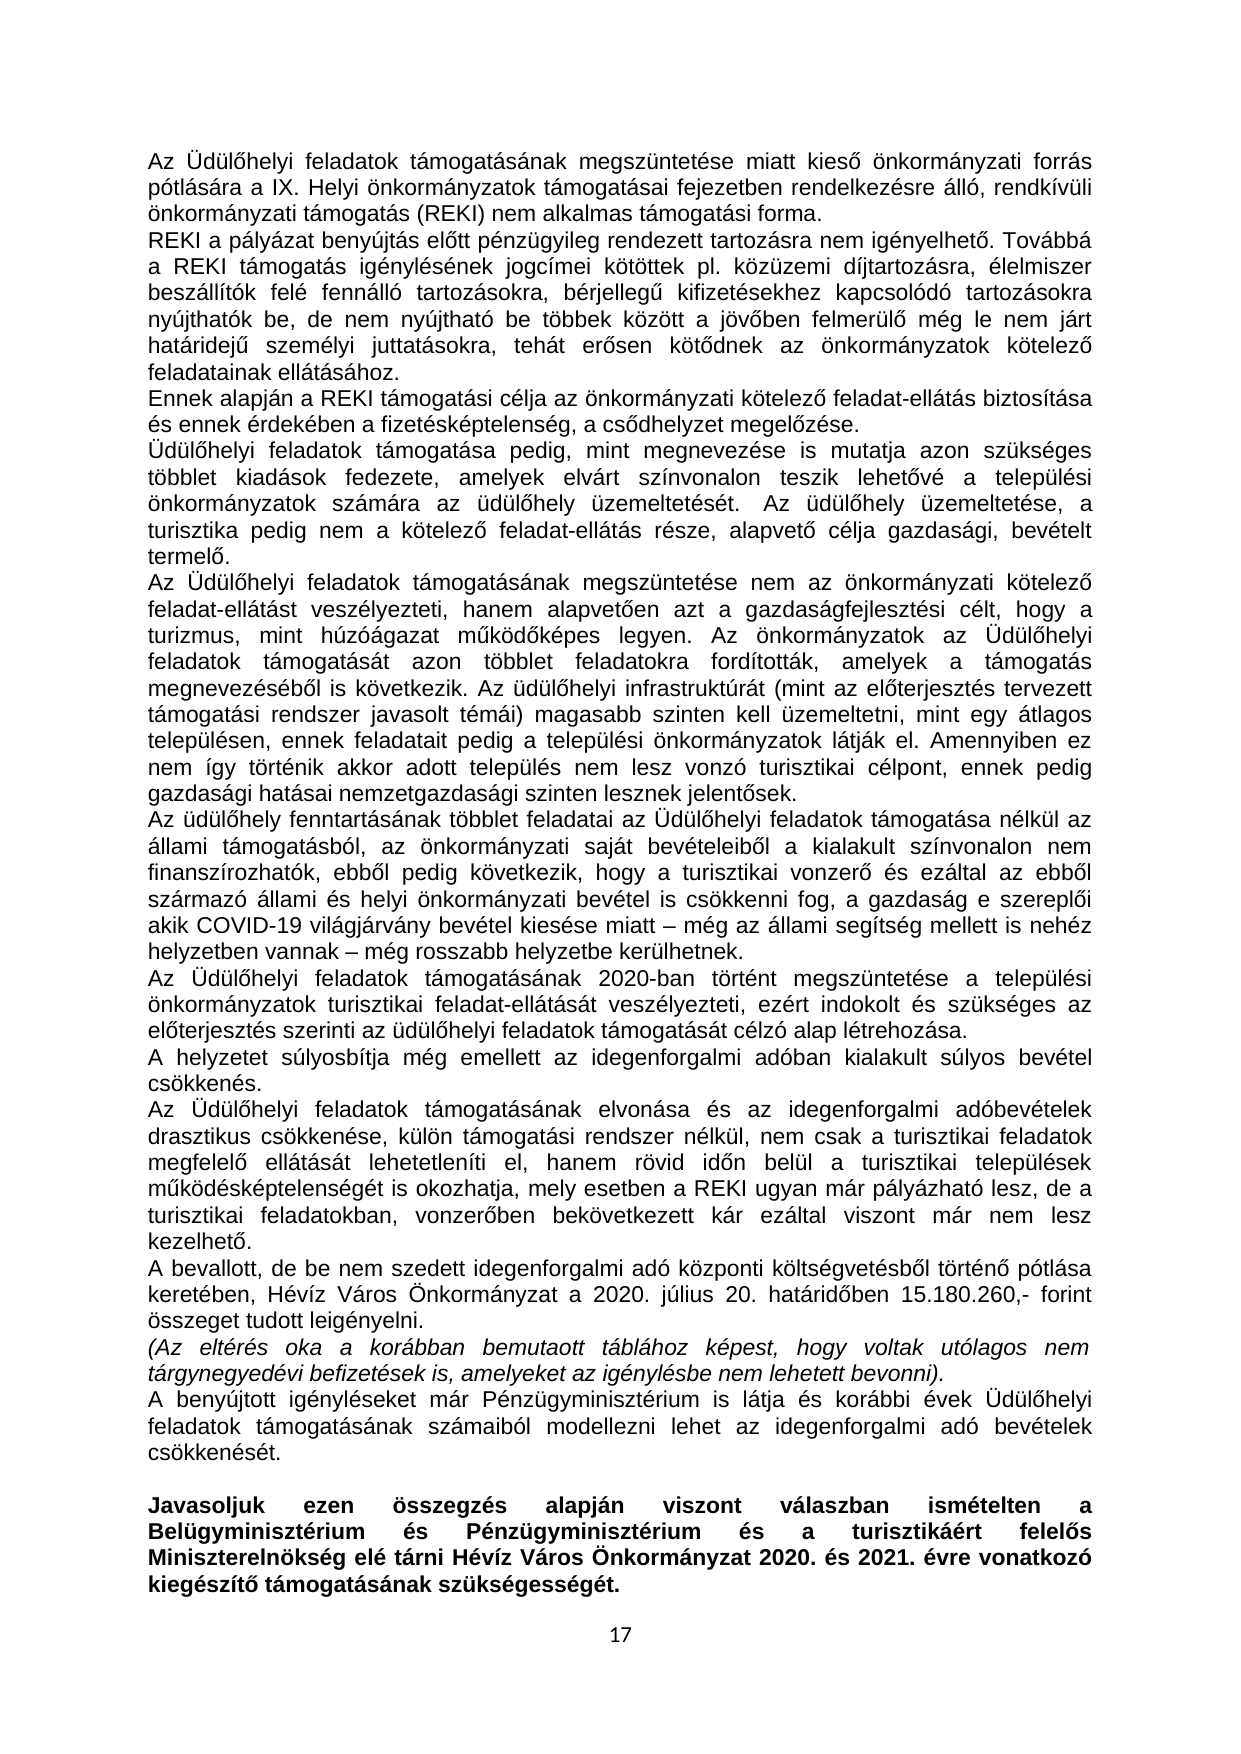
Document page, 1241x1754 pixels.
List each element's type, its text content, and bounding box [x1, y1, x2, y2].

text REKI a pályázat benyújtás előtt pénzügyileg rendezett tartozásra nem igényelhető. Továbbá a REKI támogatás igénylésének jogcímei kötöttek pl. közüzemi díjtartozásra, élelmiszer beszállítók felé fennálló tartozásokra, bérjellegű kifizetésekhez kapcsolódó tartozásokra nyújthatók be, de nem nyújtható be többek között a jövőben felmerülő még le nem járt határidejű személyi juttatásokra, tehát erősen kötődnek az önkormányzatok kötelező feladatainak ellátásához. [148, 227, 1093, 385]
text Az Üdülőhelyi feladatok támogatásának elvonása és az idegenforgalmi adóbevételek drasztikus csökkenése, külön támogatási rendszer nélkül, nem csak a turisztikai feladatok megfelelő ellátását lehetetleníti el, hanem rövid időn belül a turisztikai települések működésképtelenségét is okozhatja, mely esetben a REKI ugyan már pályázható lesz, de a turisztikai feladatokban, vonzerőben bekövetkezett kár ezáltal viszont már nem lesz kezelhető. [148, 1096, 1093, 1254]
text Az Üdülőhelyi feladatok támogatásának 2020-ban történt megszüntetése a települési önkormányzatok turisztikai feladat-ellátását veszélyezteti, ezért indokolt és szükséges az előterjesztés szerinti az üdülőhelyi feladatok támogatását célzó alap létrehozása. [148, 964, 1093, 1044]
text Az Üdülőhelyi feladatok támogatásának megszüntetése nem az önkormányzati kötelező feladat-ellátást veszélyezteti, hanem alapvetően azt a gazdaságfejlesztési célt, hogy a turizmus, mint húzóágazat működőképes legyen. Az önkormányzatok az Üdülőhelyi feladatok támogatását azon többlet feladatokra fordították, amelyek a támogatás megnevezéséből is következik. Az üdülőhelyi infrastruktúrát (mint az előterjesztés tervezett támogatási rendszer javasolt témái) magasabb szinten kell üzemeltetni, mint egy átlagos településen, ennek feladatait pedig a települési önkormányzatok látják el. Amennyiben ez nem így történik akkor adott település nem lesz vonzó turisztikai célpont, ennek pedig gazdasági hatásai nemzetgazdasági szinten lesznek jelentősek. [148, 569, 1093, 806]
text Ennek alapján a REKI támogatási célja az önkormányzati kötelező feladat-ellátás biztosítása és ennek érdekében a fizetésképtelenség, a csődhelyzet megelőzése. [148, 385, 1093, 437]
text Az üdülőhely fenntartásának többlet feladatai az Üdülőhelyi feladatok támogatása nélkül az állami támogatásból, az önkormányzati saját bevételeiből a kialakult színvonalon nem finanszírozhatók, ebből pedig következik, hogy a turisztikai vonzerő és ezáltal az ebből származó állami és helyi önkormányzati bevétel is csökkenni fog, a gazdaság e szereplői akik COVID-19 világjárvány bevétel kiesése miatt – még az állami segítség mellett is nehéz helyzetben vannak – még rosszabb helyzetbe kerülhetnek. [148, 806, 1093, 964]
text A bevallott, de be nem szedett idegenforgalmi adó központi költségvetésből történő pótlása keretében, Hévíz Város Önkormányzat a 2020. július 20. határidőben 15.180.260,- forint összeget tudott leigényelni. [148, 1254, 1093, 1333]
text Üdülőhelyi feladatok támogatása pedig, mint megnevezése is mutatja azon szükséges többlet kiadások fedezete, amelyek elvárt színvonalon teszik lehetővé a települési önkormányzatok számára az üdülőhely üzemeltetését. Az üdülőhely üzemeltetése, a turisztika pedig nem a kötelező feladat-ellátás része, alapvető célja gazdasági, bevételt termelő. [148, 437, 1093, 569]
text A benyújtott igényléseket már Pénzügyminisztérium is látja és korábbi évek Üdülőhelyi feladatok támogatásának számaiból modellezni lehet az idegenforgalmi adó bevételek csökkenését. [148, 1386, 1093, 1465]
text (Az eltérés oka a korábban bemutaott táblához képest, hogy voltak utólagos nem tárgynegyedévi befizetések is, amelyeket az igénylésbe nem lehetett bevonni). [148, 1333, 1093, 1386]
text Javasoljuk ezen összegzés alapján viszont válaszban ismételten a Belügyminisztérium és Pénzügyminisztérium és a turisztikáért felelős Miniszterelnökség elé tárni Hévíz Város Önkormányzat 2020. és 2021. évre vonatkozó kiegészítő támogatásának szükségességét. [148, 1492, 1093, 1597]
text A helyzetet súlyosbítja még emellett az idegenforgalmi adóban kialakult súlyos bevétel csökkenés. [148, 1044, 1093, 1096]
text Az Üdülőhelyi feladatok támogatásának megszüntetése miatt kieső önkormányzati forrás pótlására a IX. Helyi önkormányzatok támogatásai fejezetben rendelkezésre álló, rendkívüli önkormányzati támogatás (REKI) nem alkalmas támogatási forma. [148, 148, 1093, 227]
